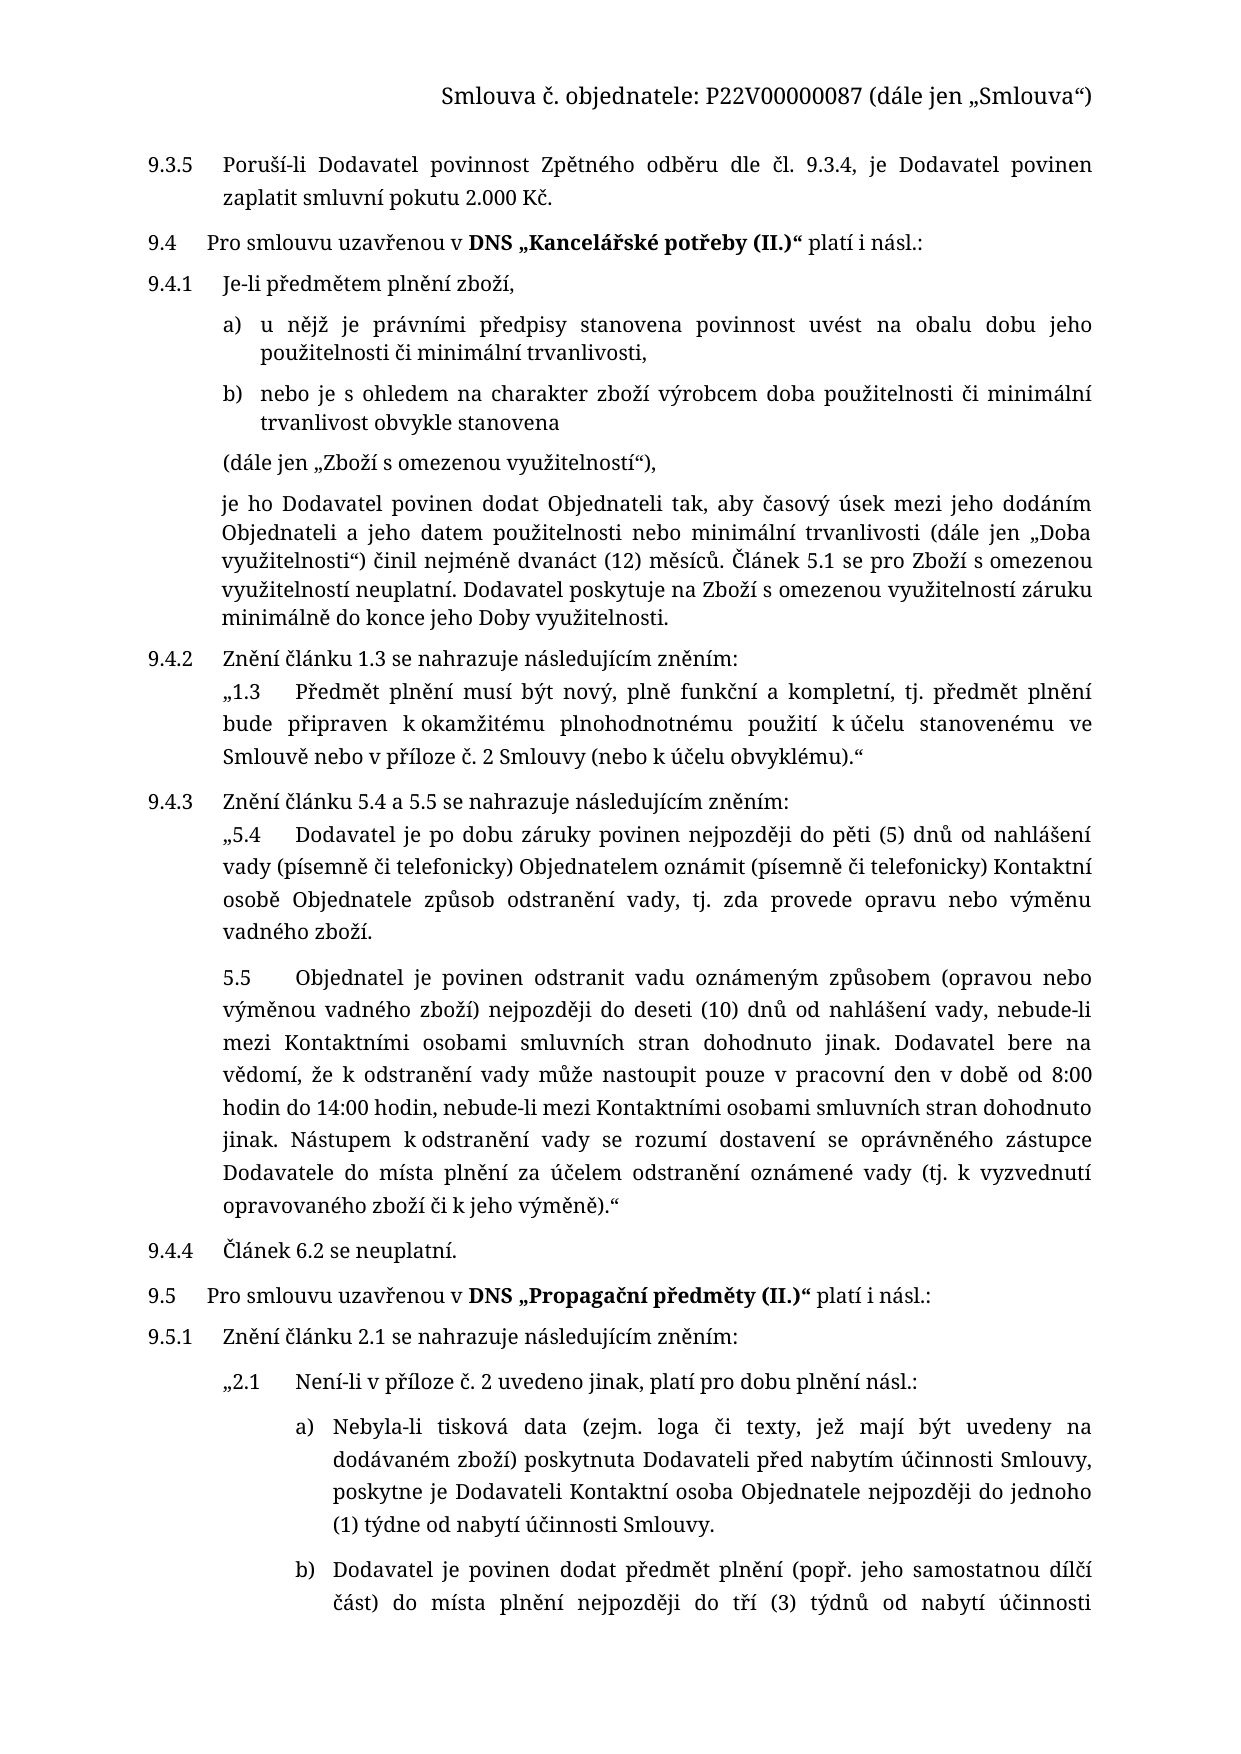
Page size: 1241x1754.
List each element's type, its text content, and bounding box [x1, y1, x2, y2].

list Znění článku 2.1 se nahrazuje následujícím zněním: [148, 1322, 1093, 1350]
list Poruší-li Dodavatel povinnost Zpětného odběru dle čl. 9.3.4, je Dodavatel povinen zaplatit smluvní pokutu 2.000 Kč. [148, 150, 1093, 211]
list Článek 6.2 se neuplatní. [148, 1236, 1093, 1264]
list Je-li předmětem plnění zboží, [148, 269, 1093, 297]
list u nějž je právními předpisy stanovena povinnost uvést na obalu dobu jeho použitelnosti či minimální trvanlivosti, [223, 310, 1093, 367]
list Pro smlouvu uzavřenou v DNS „Kancelářské potřeby (II.)“ platí i násl.: [148, 228, 1093, 256]
list nebo je s ohledem na charakter zboží výrobcem doba použitelnosti či minimální trvanlivost obvykle stanovena [223, 379, 1093, 436]
list „5.4 Dodavatel je po dobu záruky povinen nejpozději do pěti (5) dnů od nahlášení vady (písemně či telefonicky) Objednatelem oznámit (písemně či telefonicky) Kontaktní osobě Objednatele způsob odstranění vady, tj. zda provede opravu nebo výměnu vadného zboží. [223, 820, 1093, 946]
list „2.1 Není-li v příloze č. 2 uvedeno jinak, platí pro dobu plnění násl.: [223, 1367, 1093, 1396]
list Pro smlouvu uzavřenou v DNS „Propagační předměty (II.)“ platí i násl.: [148, 1281, 1093, 1309]
list „1.3 Předmět plnění musí být nový, plně funkční a kompletní, tj. předmět plnění bude připraven k okamžitému plnohodnotnému použití k účelu stanovenému ve Smlouvě nebo v příloze č. 2 Smlouvy (nebo k účelu obvyklému).“ [223, 677, 1093, 770]
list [295, 1555, 1093, 1616]
list Znění článku 5.4 a 5.5 se nahrazuje následujícím zněním: [148, 787, 1093, 816]
list Znění článku 1.3 se nahrazuje následujícím zněním: [148, 644, 1093, 673]
text je ho Dodavatel povinen dodat Objednateli tak, aby časový úsek mezi jeho dodáním Objednateli a jeho datem použitelnosti nebo minimální trvanlivosti (dále jen „Doba využitelnosti“) činil nejméně dvanáct (12) měsíců. Článek 5.1 se pro Zboží s omezenou využitelností neuplatní. Dodavatel poskytuje na Zboží s omezenou využitelností záruku minimálně do konce jeho Doby využitelnosti. [221, 489, 1093, 632]
text (dále jen „Zboží s omezenou využitelností“), [223, 448, 1093, 477]
list 5.5 Objednatel je povinen odstranit vadu oznámeným způsobem (opravou nebo výměnou vadného zboží) nejpozději do deseti (10) dnů od nahlášení vady, nebude-li mezi Kontaktními osobami smluvních stran dohodnuto jinak. Dodavatel bere na vědomí, že k odstranění vady může nastoupit pouze v pracovní den v době od 8:00 hodin do 14:00 hodin, nebude-li mezi Kontaktními osobami smluvních stran dohodnuto jinak. Nástupem k odstranění vady se rozumí dostavení se oprávněného zástupce Dodavatele do místa plnění za účelem odstranění oznámené vady (tj. k vyzvednutí opravovaného zboží či k jeho výměně).“ [223, 963, 1093, 1219]
list Nebyla-li tisková data (zejm. loga či texty, jež mají být uvedeny na dodávaném zboží) poskytnuta Dodavateli před nabytím účinnosti Smlouvy, poskytne je Dodavateli Kontaktní osoba Objednatele nejpozději do jednoho (1) týdne od nabytí účinnosti Smlouvy. [295, 1412, 1093, 1538]
